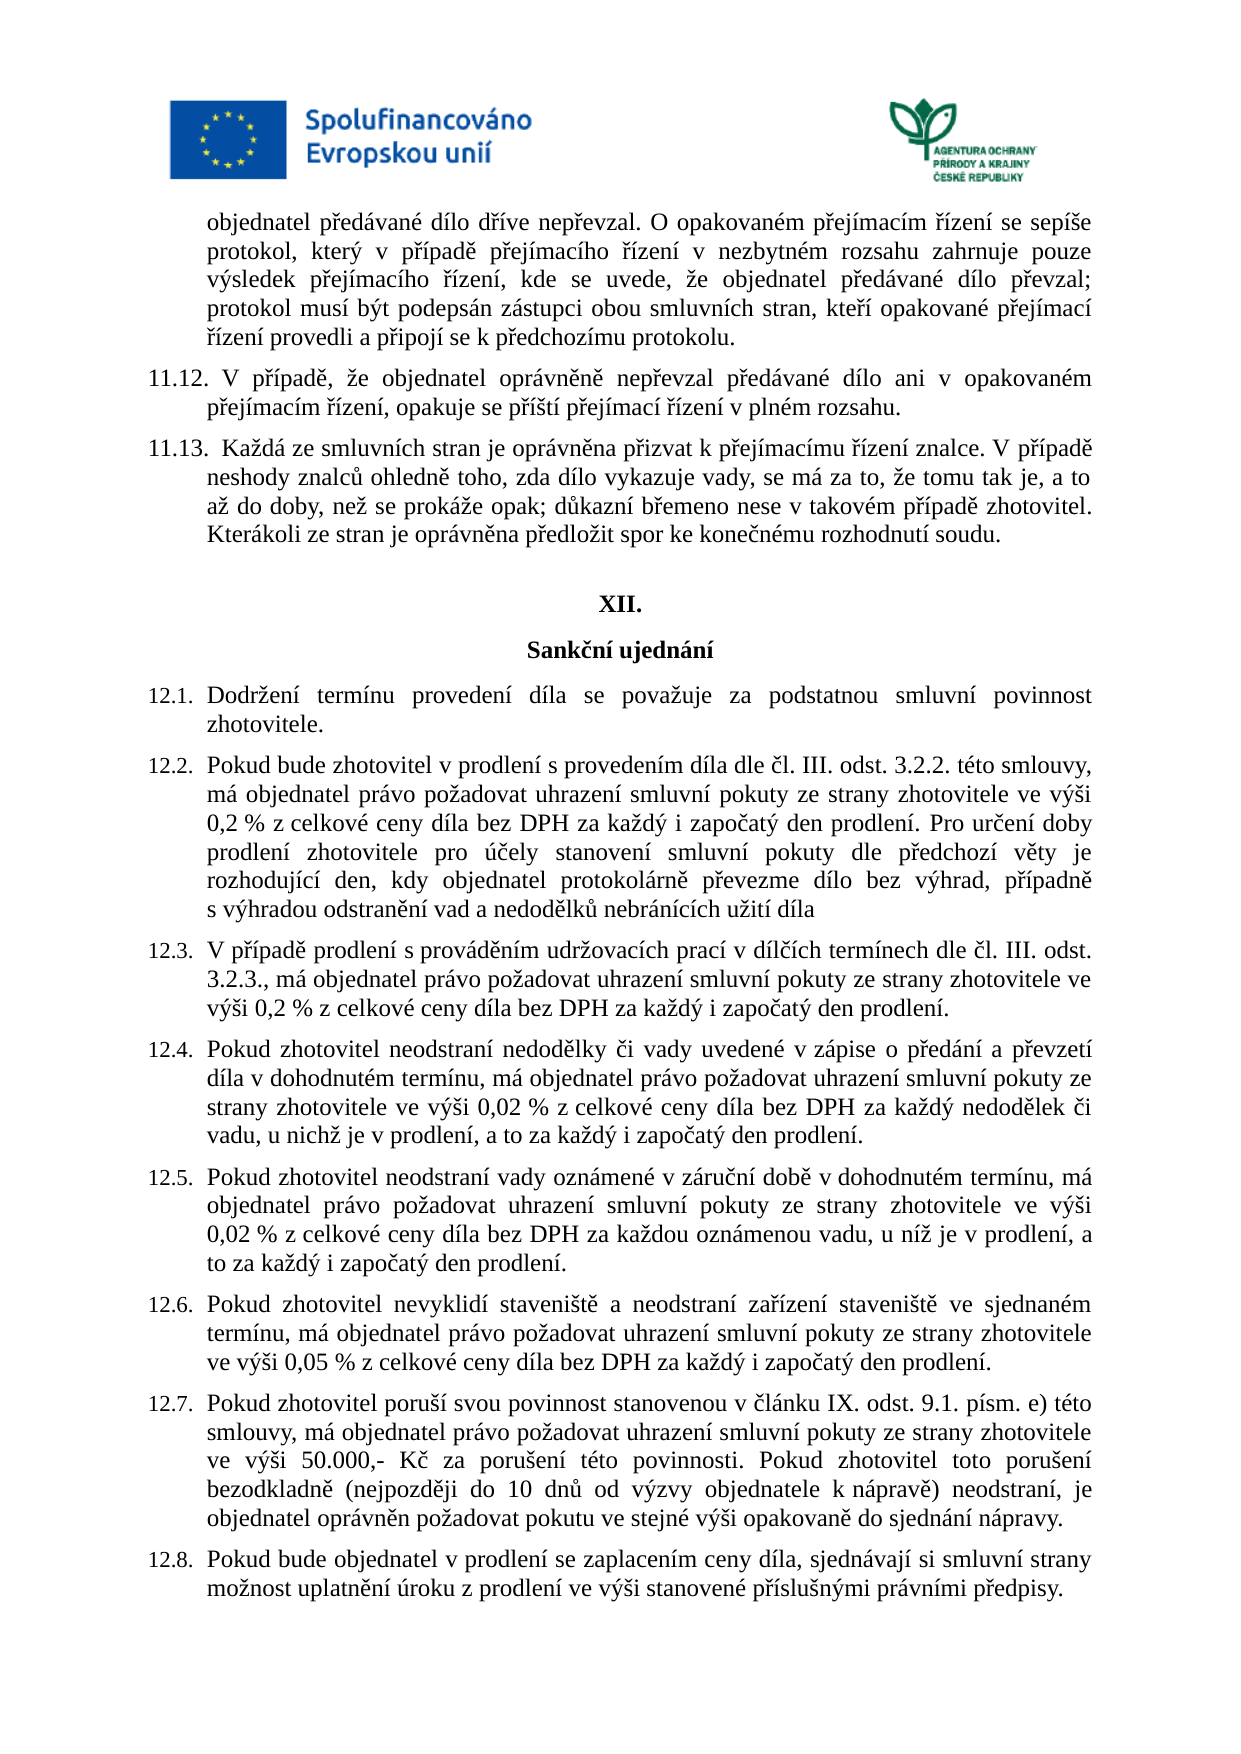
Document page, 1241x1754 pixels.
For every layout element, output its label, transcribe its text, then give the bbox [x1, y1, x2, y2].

list V případě prodlení s prováděním udržovacích prací v dílčích termínech dle čl. III. odst. 3.2.3., má objednatel právo požadovat uhrazení smluvní pokuty ze strany zhotovitele ve výši 0,2 % z celkové ceny díla bez DPH za každý i započatý den prodlení. [148, 936, 1093, 1022]
picture [147, 73, 1093, 207]
text XII. [148, 589, 1093, 618]
list Každá ze smluvních stran je oprávněna přizvat k přejímacímu řízení znalce. V případě neshody znalců ohledně toho, zda dílo vykazuje vady, se má za to, že tomu tak je, a to až do doby, než se prokáže opak; důkazní břemeno nese v takovém případě zhotovitel. Kterákoli ze stran je oprávněna předložit spor ke konečnému rozhodnutí soudu. [148, 433, 1093, 548]
list Pokud zhotovitel poruší svou povinnost stanovenou v článku IX. odst. 9.1. písm. e) této smlouvy, má objednatel právo požadovat uhrazení smluvní pokuty ze strany zhotovitele ve výši 50.000,- Kč za porušení této povinnosti. Pokud zhotovitel toto porušení bezodkladně (nejpozději do 10 dnů od výzvy objednatele k nápravě) neodstraní, je objednatel oprávněn požadovat pokutu ve stejné výši opakovaně do sjednání nápravy. [148, 1388, 1093, 1532]
list Pokud zhotovitel neodstraní nedodělky či vady uvedené v zápise o předání a převzetí díla v dohodnutém termínu, má objednatel právo požadovat uhrazení smluvní pokuty ze strany zhotovitele ve výši 0,02 % z celkové ceny díla bez DPH za každý nedodělek či vadu, u nichž je v prodlení, a to za každý i započatý den prodlení. [148, 1034, 1093, 1149]
text Sankční ujednání [148, 635, 1093, 664]
list Pokud zhotovitel neodstraní vady oznámené v záruční době v dohodnutém termínu, má objednatel právo požadovat uhrazení smluvní pokuty ze strany zhotovitele ve výši 0,02 % z celkové ceny díla bez DPH za každou oznámenou vadu, u níž je v prodlení, a to za každý i započatý den prodlení. [148, 1162, 1093, 1277]
list V případě, že objednatel oprávněně nepřevzal předávané dílo ani v opakovaném přejímacím řízení, opakuje se příští přejímací řízení v plném rozsahu. [148, 363, 1093, 421]
list Pokud bude zhotovitel v prodlení s provedením díla dle čl. III. odst. 3.2.2. této smlouvy, má objednatel právo požadovat uhrazení smluvní pokuty ze strany zhotovitele ve výši 0,2 % z celkové ceny díla bez DPH za každý i započatý den prodlení. Pro určení doby prodlení zhotovitele pro účely stanovení smluvní pokuty dle předchozí věty je rozhodující den, kdy objednatel protokolárně převezme dílo bez výhrad, případně s výhradou odstranění vad a nedodělků nebránících užití díla [148, 751, 1093, 923]
list Pokud zhotovitel nevyklidí staveniště a neodstraní zařízení staveniště ve sjednaném termínu, má objednatel právo požadovat uhrazení smluvní pokuty ze strany zhotovitele ve výši 0,05 % z celkové ceny díla bez DPH za každý i započatý den prodlení. [148, 1289, 1093, 1376]
list Pokud bude objednatel v prodlení se zaplacením ceny díla, sjednávají si smluvní strany možnost uplatnění úroku z prodlení ve výši stanovené příslušnými právními předpisy. [148, 1544, 1093, 1602]
list Dodržení termínu provedení díla se považuje za podstatnou smluvní povinnost zhotovitele. [148, 681, 1093, 738]
